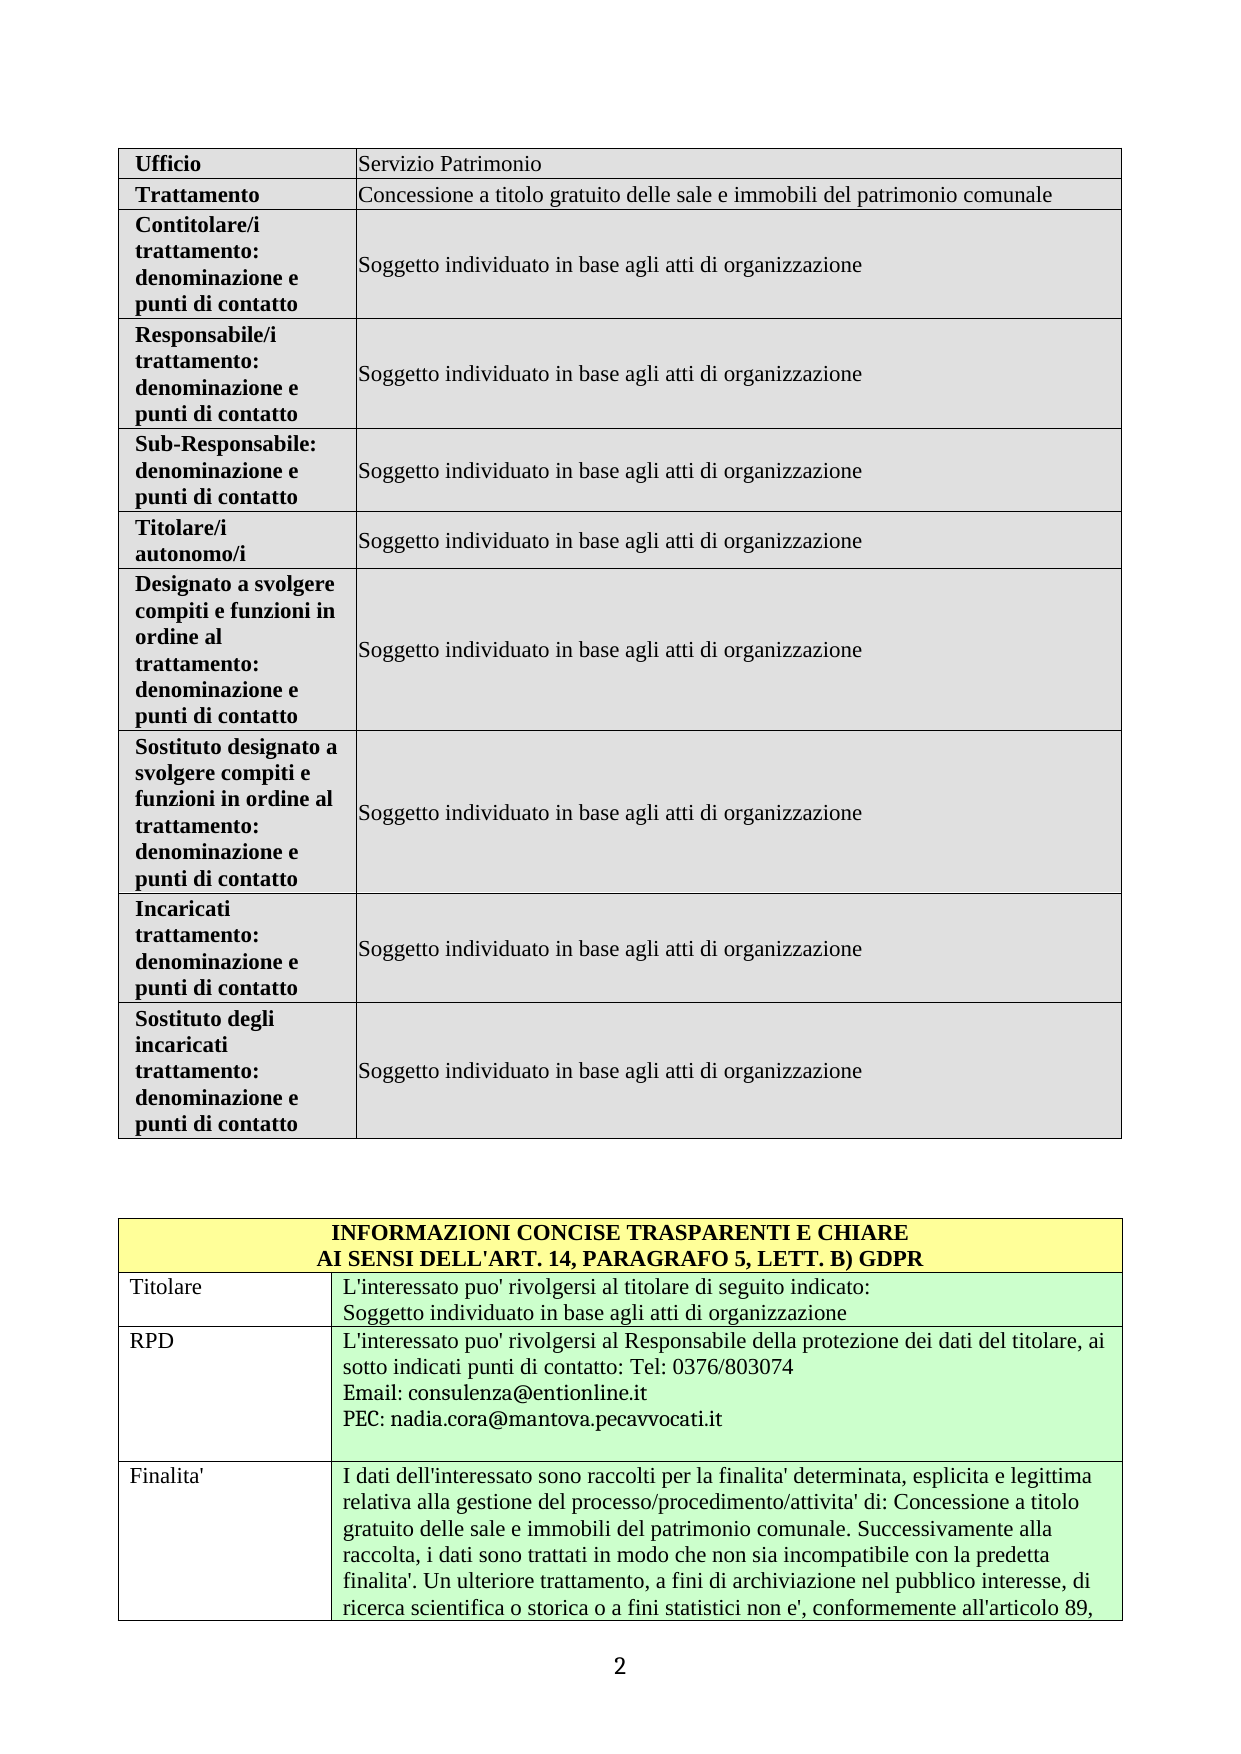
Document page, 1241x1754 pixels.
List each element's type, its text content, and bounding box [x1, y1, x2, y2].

table_cell Trattamento [119, 179, 356, 209]
table_cell RPD [119, 1327, 331, 1461]
table_cell L'interessato puo' rivolgersi al Responsabile della protezione dei dati del titolare, ai sotto indicati punti di contatto: Tel: 0376/803074 Email: consulenza@entionline.it PEC: nadia.cora@mantova.pecavvocati.it [332, 1327, 1122, 1461]
table_cell Responsabile/i trattamento: denominazione e punti di contatto [119, 319, 356, 428]
table_cell Soggetto individuato in base agli atti di organizzazione [357, 512, 1121, 568]
table_cell L'interessato puo' rivolgersi al titolare di seguito indicato: Soggetto individuato in base agli atti di organizzazione [332, 1273, 1122, 1326]
table_cell Finalita' [119, 1462, 331, 1620]
table_cell Sostituto degli incaricati trattamento: denominazione e punti di contatto [119, 1003, 356, 1138]
table_cell Soggetto individuato in base agli atti di organizzazione [357, 319, 1121, 428]
table_cell Soggetto individuato in base agli atti di organizzazione [357, 731, 1121, 892]
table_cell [332, 1462, 1122, 1620]
table_cell Titolare [119, 1273, 331, 1326]
table_cell Sub-Responsabile: denominazione e punti di contatto [119, 429, 356, 511]
table_cell Ufficio [119, 149, 356, 178]
table_header INFORMAZIONI CONCISE TRASPARENTI E CHIARE AI SENSI DELL'ART. 14, PARAGRAFO 5, LETT. B) GDPR [119, 1219, 1122, 1272]
table_cell Sostituto designato a svolgere compiti e funzioni in ordine al trattamento: denominazione e punti di contatto [119, 731, 356, 892]
table_cell Titolare/i autonomo/i [119, 512, 356, 568]
table_cell Soggetto individuato in base agli atti di organizzazione [357, 1003, 1121, 1138]
table_cell Concessione a titolo gratuito delle sale e immobili del patrimonio comunale [357, 179, 1121, 209]
table_cell Soggetto individuato in base agli atti di organizzazione [357, 569, 1121, 730]
table_cell Contitolare/i trattamento: denominazione e punti di contatto [119, 210, 356, 318]
table_cell Incaricati trattamento: denominazione e punti di contatto [119, 894, 356, 1002]
table_cell Soggetto individuato in base agli atti di organizzazione [357, 210, 1121, 318]
table_cell Servizio Patrimonio [357, 149, 1121, 178]
table_cell Designato a svolgere compiti e funzioni in ordine al trattamento: denominazione e punti di contatto [119, 569, 356, 730]
table_cell Soggetto individuato in base agli atti di organizzazione [357, 429, 1121, 511]
table_cell Soggetto individuato in base agli atti di organizzazione [357, 894, 1121, 1002]
